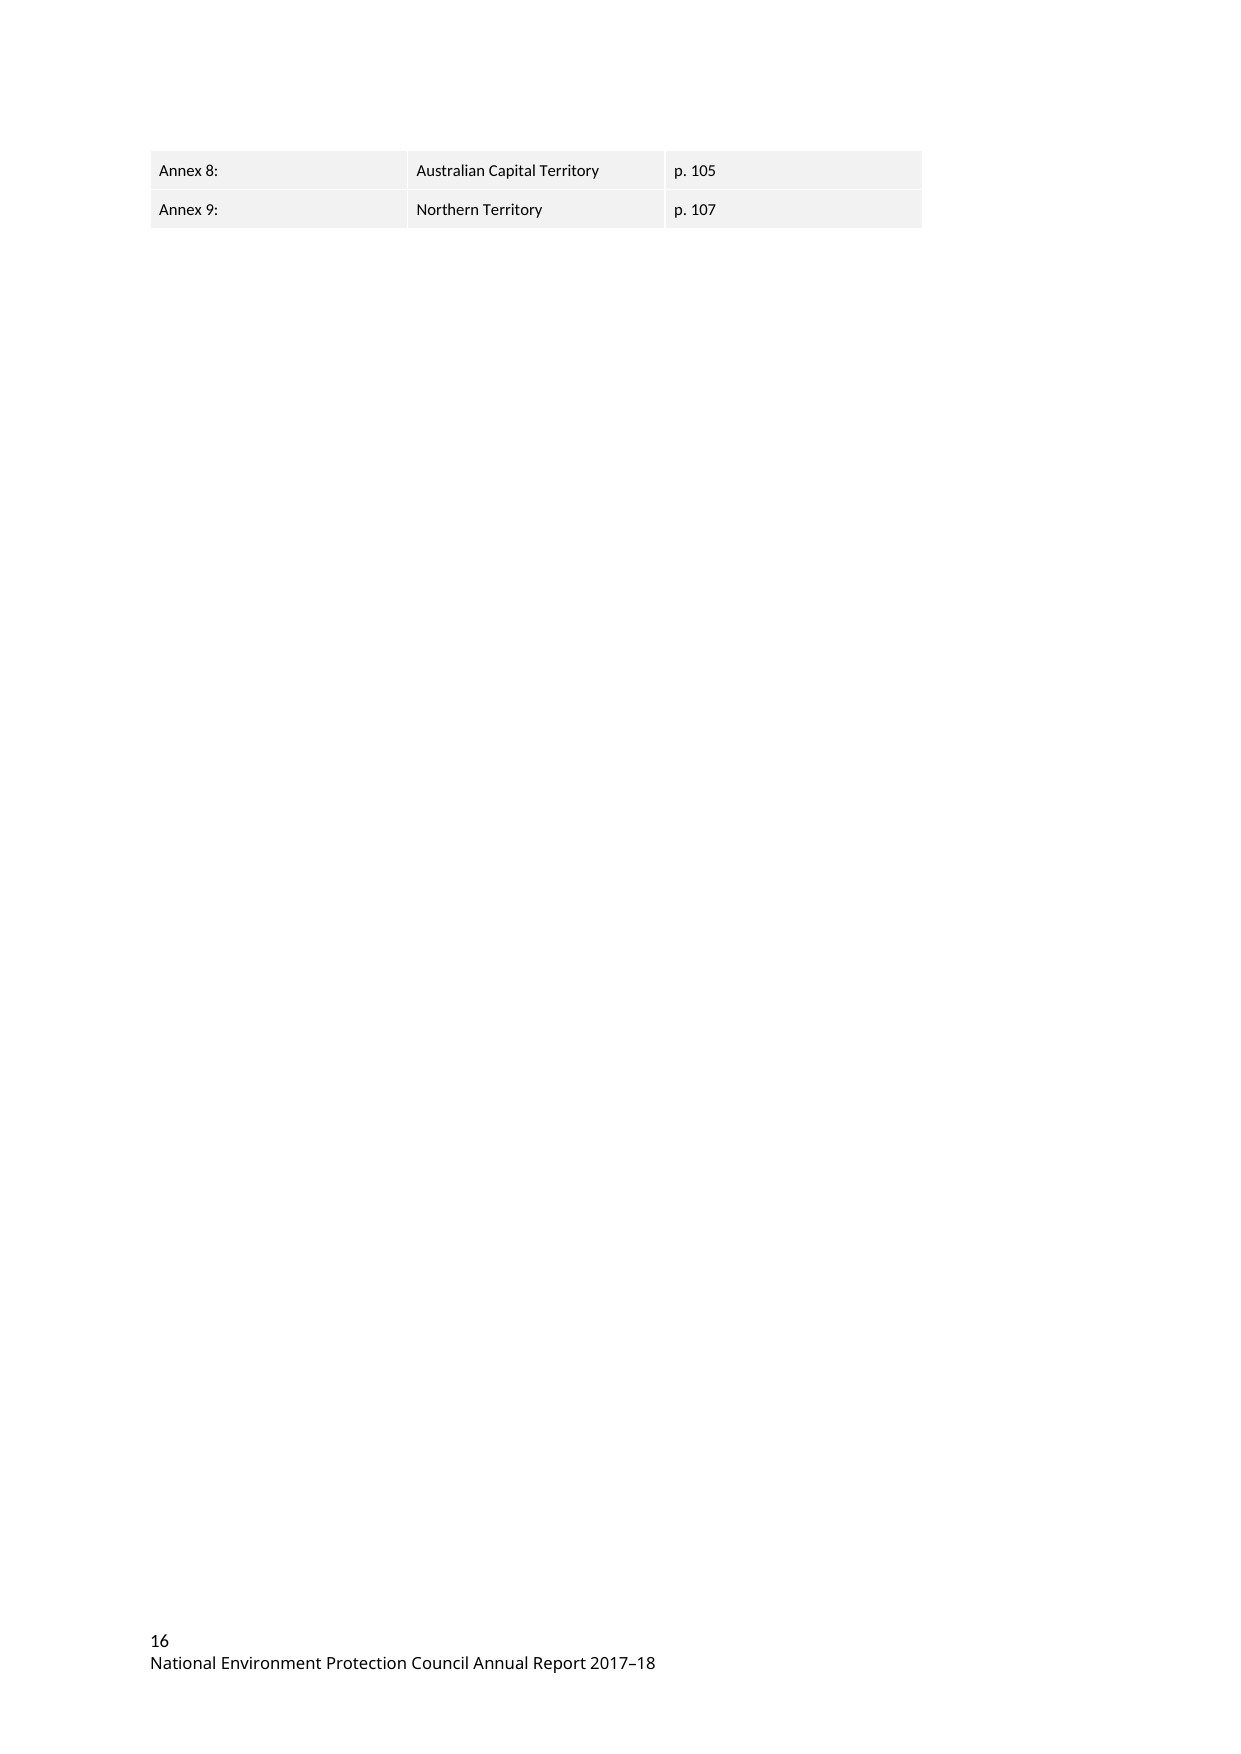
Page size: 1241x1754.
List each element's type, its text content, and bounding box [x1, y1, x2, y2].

table_cell Northern Territory [408, 190, 664, 228]
table_cell Annex 9: [151, 190, 407, 228]
table_cell p. 105 [666, 151, 922, 189]
table_cell p. 107 [666, 190, 922, 228]
table_cell Annex 8: [151, 151, 407, 189]
table_cell Australian Capital Territory [408, 151, 664, 189]
